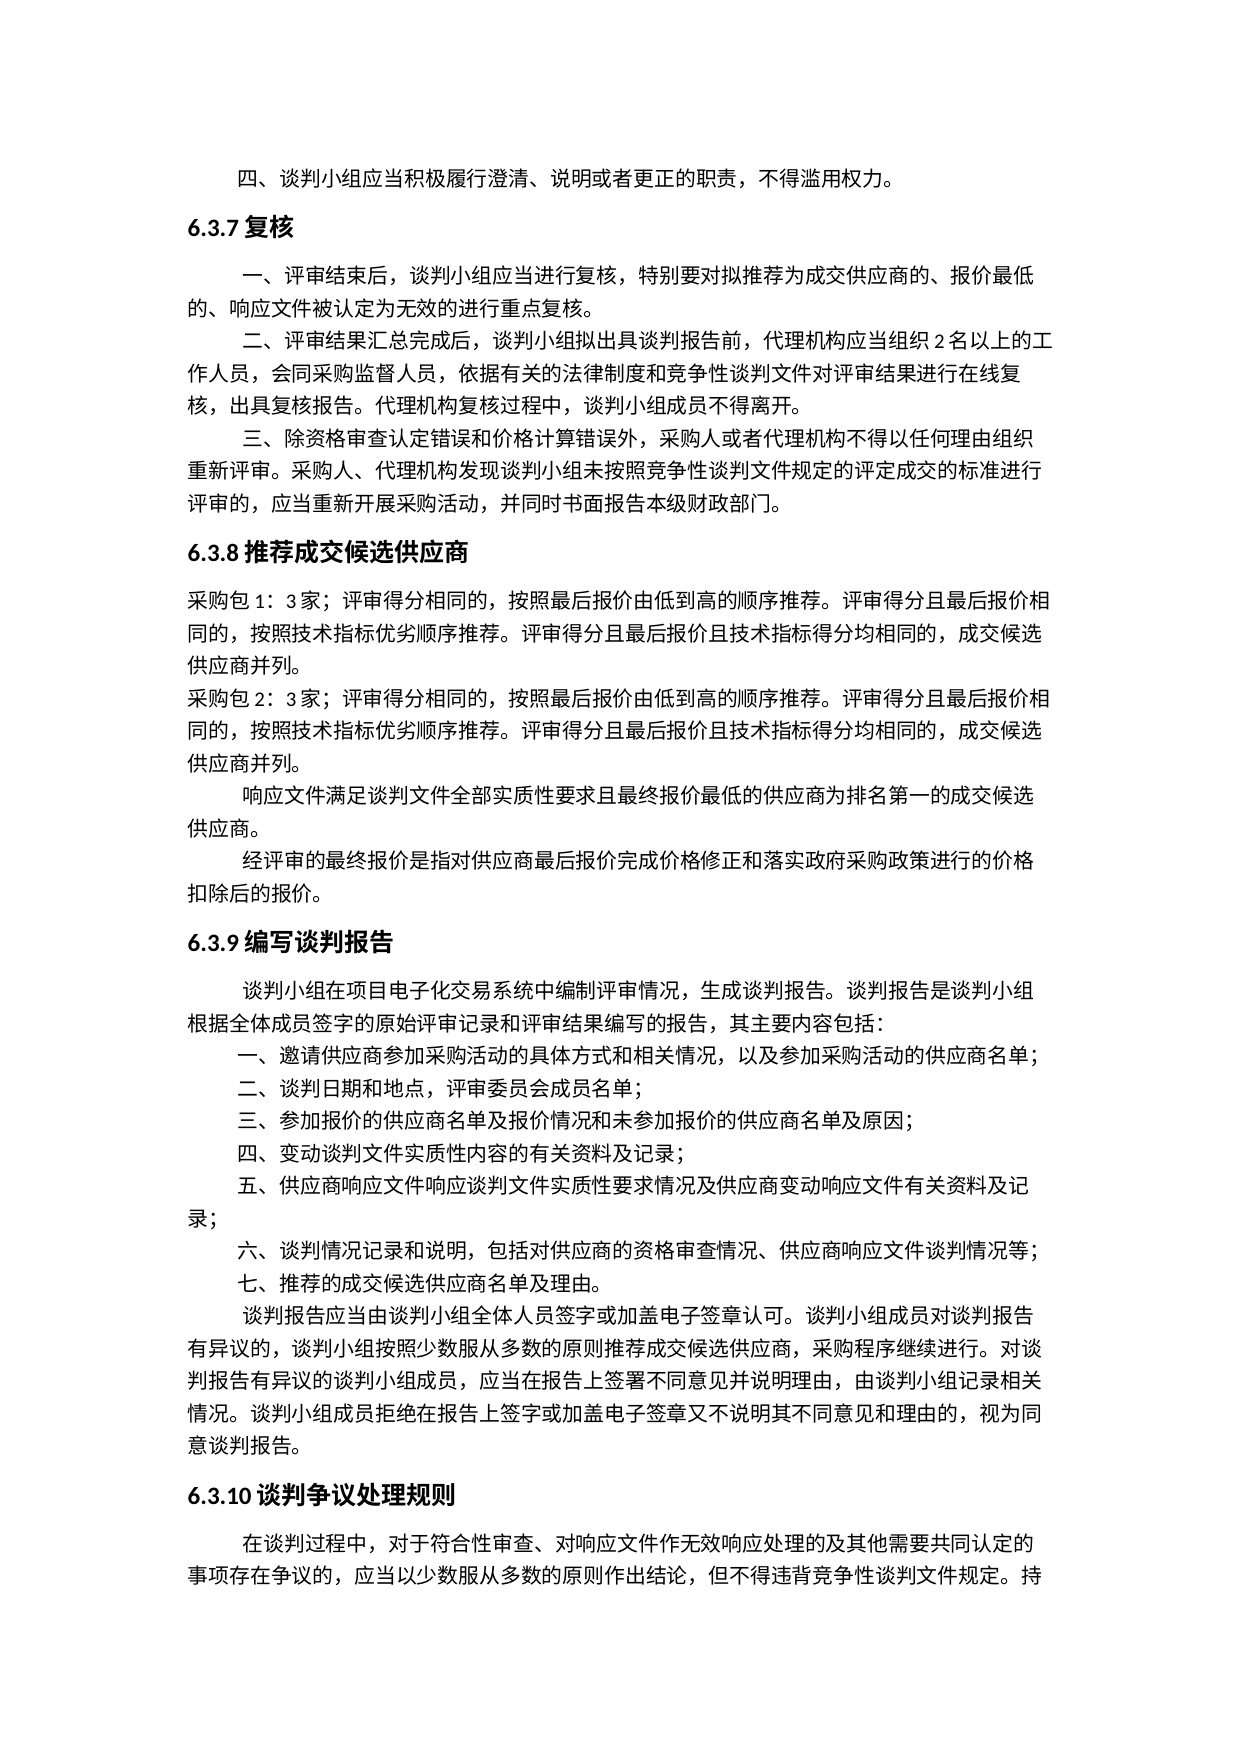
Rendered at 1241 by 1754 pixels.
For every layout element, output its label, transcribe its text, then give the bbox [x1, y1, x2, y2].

text 采购包1：3家；评审得分相同的，按照最后报价由低到高的顺序推荐。评审得分且最后报价相同的，按照技术指标优劣顺序推荐。评审得分且最后报价且技术指标得分均相同的，成交候选供应商并列。 [187, 584, 1053, 682]
text 六、谈判情况记录和说明，包括对供应商的资格审查情况、供应商响应文件谈判情况等； [187, 1234, 1053, 1267]
text 四、谈判小组应当积极履行澄清、说明或者更正的职责，不得滥用权力。 [187, 162, 1053, 194]
text 一、邀请供应商参加采购活动的具体方式和相关情况，以及参加采购活动的供应商名单； [187, 1039, 1053, 1072]
text 五、供应商响应文件响应谈判文件实质性要求情况及供应商变动响应文件有关资料及记录； [187, 1169, 1053, 1234]
text 6.3.9编写谈判报告 [187, 909, 1053, 974]
text 二、谈判日期和地点，评审委员会成员名单； [187, 1072, 1053, 1104]
text 6.3.10谈判争议处理规则 [187, 1462, 1053, 1527]
text 6.3.8推荐成交候选供应商 [187, 519, 1053, 584]
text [187, 1527, 1053, 1592]
text 6.3.7复核 [187, 194, 1053, 259]
text 七、推荐的成交候选供应商名单及理由。 [187, 1267, 1053, 1299]
text 三、除资格审查认定错误和价格计算错误外，采购人或者代理机构不得以任何理由组织重新评审。采购人、代理机构发现谈判小组未按照竞争性谈判文件规定的评定成交的标准进行评审的，应当重新开展采购活动，并同时书面报告本级财政部门。 [187, 422, 1053, 519]
text 二、评审结果汇总完成后，谈判小组拟出具谈判报告前，代理机构应当组织2名以上的工作人员，会同采购监督人员，依据有关的法律制度和竞争性谈判文件对评审结果进行在线复核，出具复核报告。代理机构复核过程中，谈判小组成员不得离开。 [187, 324, 1053, 422]
text 三、参加报价的供应商名单及报价情况和未参加报价的供应商名单及原因； [187, 1104, 1053, 1137]
text 谈判小组在项目电子化交易系统中编制评审情况，生成谈判报告。谈判报告是谈判小组根据全体成员签字的原始评审记录和评审结果编写的报告，其主要内容包括： [187, 974, 1053, 1039]
text 一、评审结束后，谈判小组应当进行复核，特别要对拟推荐为成交供应商的、报价最低的、响应文件被认定为无效的进行重点复核。 [187, 259, 1053, 324]
text 四、变动谈判文件实质性内容的有关资料及记录； [187, 1137, 1053, 1169]
text 经评审的最终报价是指对供应商最后报价完成价格修正和落实政府采购政策进行的价格扣除后的报价。 [187, 844, 1053, 909]
text 谈判报告应当由谈判小组全体人员签字或加盖电子签章认可。谈判小组成员对谈判报告有异议的，谈判小组按照少数服从多数的原则推荐成交候选供应商，采购程序继续进行。对谈判报告有异议的谈判小组成员，应当在报告上签署不同意见并说明理由，由谈判小组记录相关情况。谈判小组成员拒绝在报告上签字或加盖电子签章又不说明其不同意见和理由的，视为同意谈判报告。 [187, 1299, 1053, 1462]
text 采购包2：3家；评审得分相同的，按照最后报价由低到高的顺序推荐。评审得分且最后报价相同的，按照技术指标优劣顺序推荐。评审得分且最后报价且技术指标得分均相同的，成交候选供应商并列。 [187, 682, 1053, 779]
text 响应文件满足谈判文件全部实质性要求且最终报价最低的供应商为排名第一的成交候选供应商。 [187, 779, 1053, 844]
